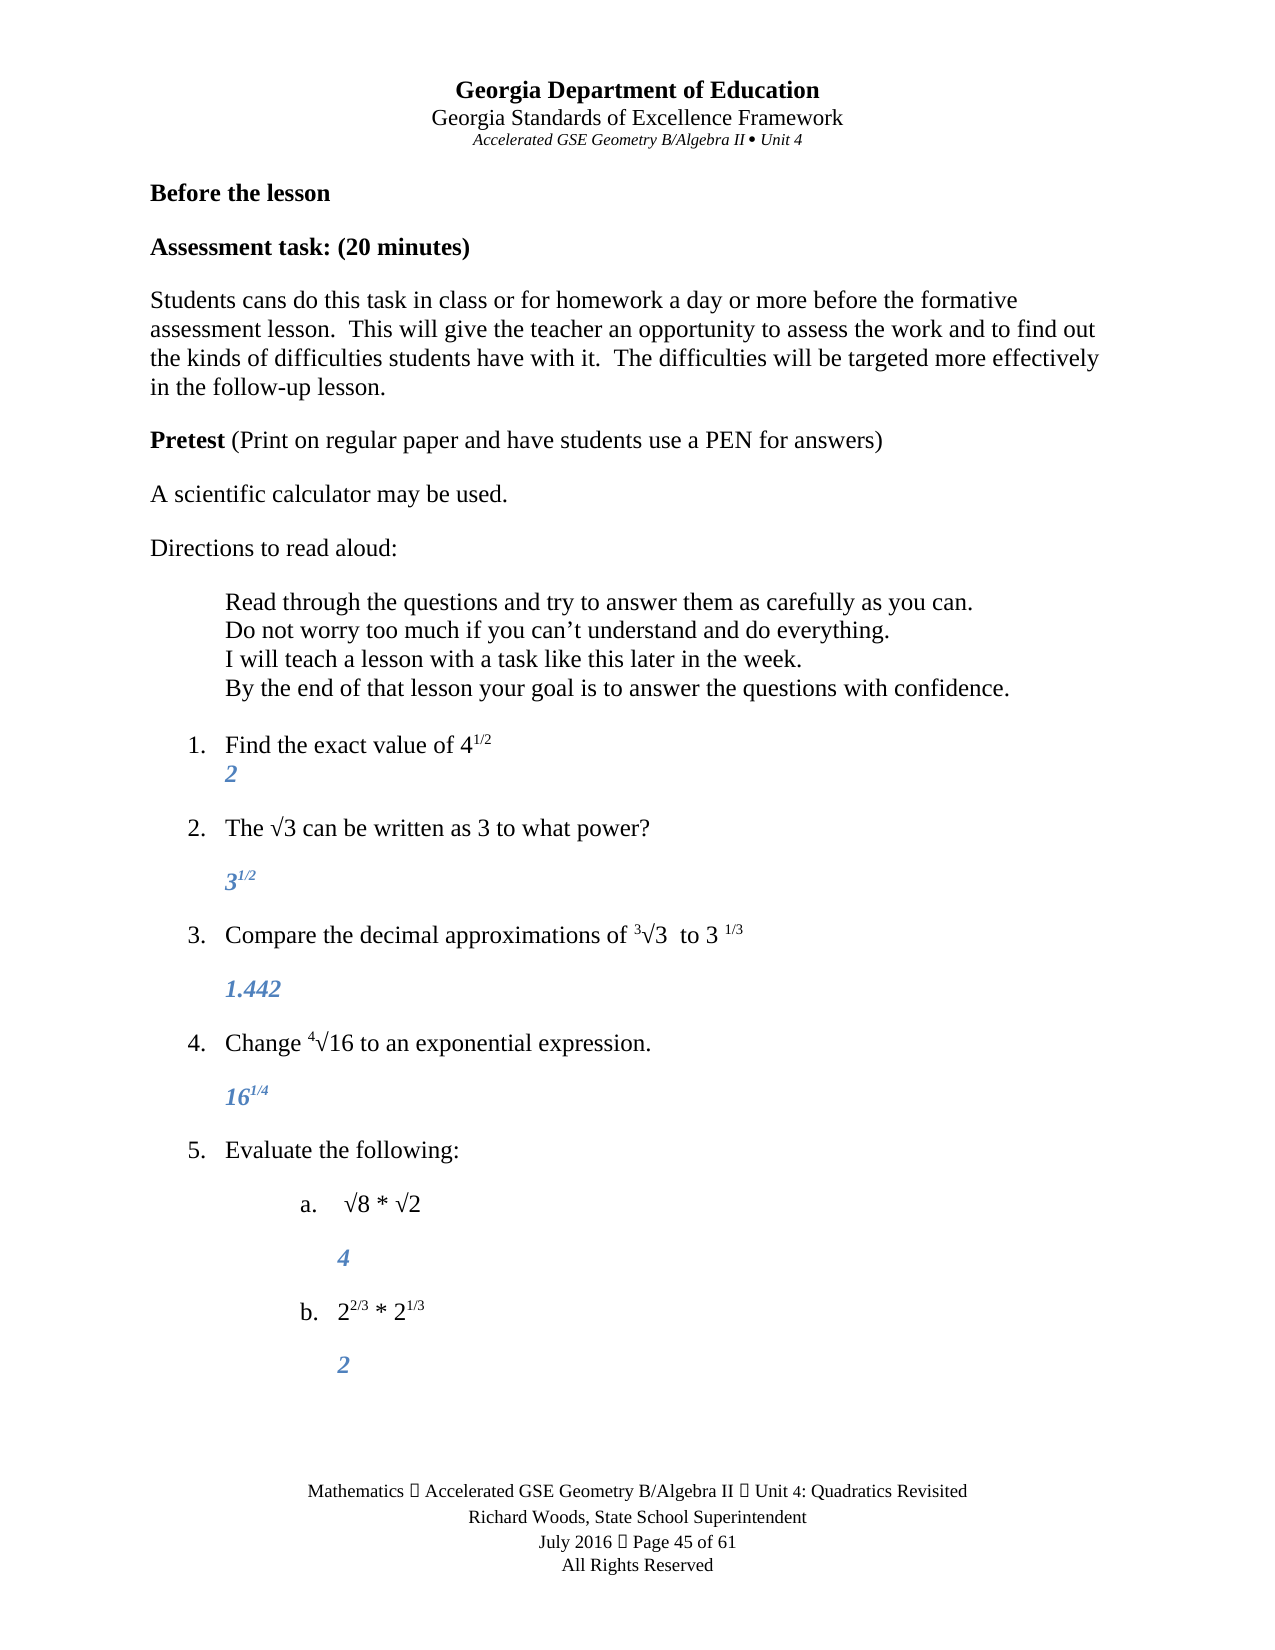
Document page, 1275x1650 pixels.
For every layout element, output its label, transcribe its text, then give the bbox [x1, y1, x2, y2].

text Students cans do this task in class or for homework a day or more before the formative assessment lesson. This will give the teacher an opportunity to assess the work and to find out the kinds of difficulties students have with it. The difficulties will be targeted more effectively in the follow-up lesson. [150, 286, 1125, 401]
text Directions to read aloud: [150, 533, 1125, 562]
list √8 * √2 [300, 1189, 1125, 1218]
text I will teach a lesson with a task like this later in the week. [150, 644, 1125, 673]
list 22/3 * 21/3 [300, 1297, 1125, 1326]
text Before the lesson [150, 178, 1125, 207]
list Compare the decimal approximations of 3√3 to 3 1/3 [187, 921, 1125, 949]
list The √3 can be written as 3 to what power? [187, 813, 1125, 842]
text 1.442 [225, 974, 1125, 1003]
list Evaluate the following: [187, 1136, 1125, 1164]
text 2 [337, 1351, 1125, 1379]
text Do not worry too much if you can’t understand and do everything. [150, 616, 1125, 644]
list Find the exact value of 41/2 [187, 731, 1125, 759]
text A scientific calculator may be used. [150, 479, 1125, 508]
text 31/2 [225, 867, 1125, 896]
text 2 [225, 759, 1125, 788]
text 4 [337, 1243, 1125, 1272]
text By the end of that lesson your goal is to answer the questions with confidence. [150, 673, 1125, 702]
text Pretest (Print on regular paper and have students use a PEN for answers) [150, 426, 1125, 454]
text Assessment task: (20 minutes) [150, 232, 1125, 261]
text Read through the questions and try to answer them as carefully as you can. [150, 587, 1125, 616]
text 161/4 [225, 1082, 1125, 1111]
list Change 4√16 to an exponential expression. [187, 1028, 1125, 1057]
